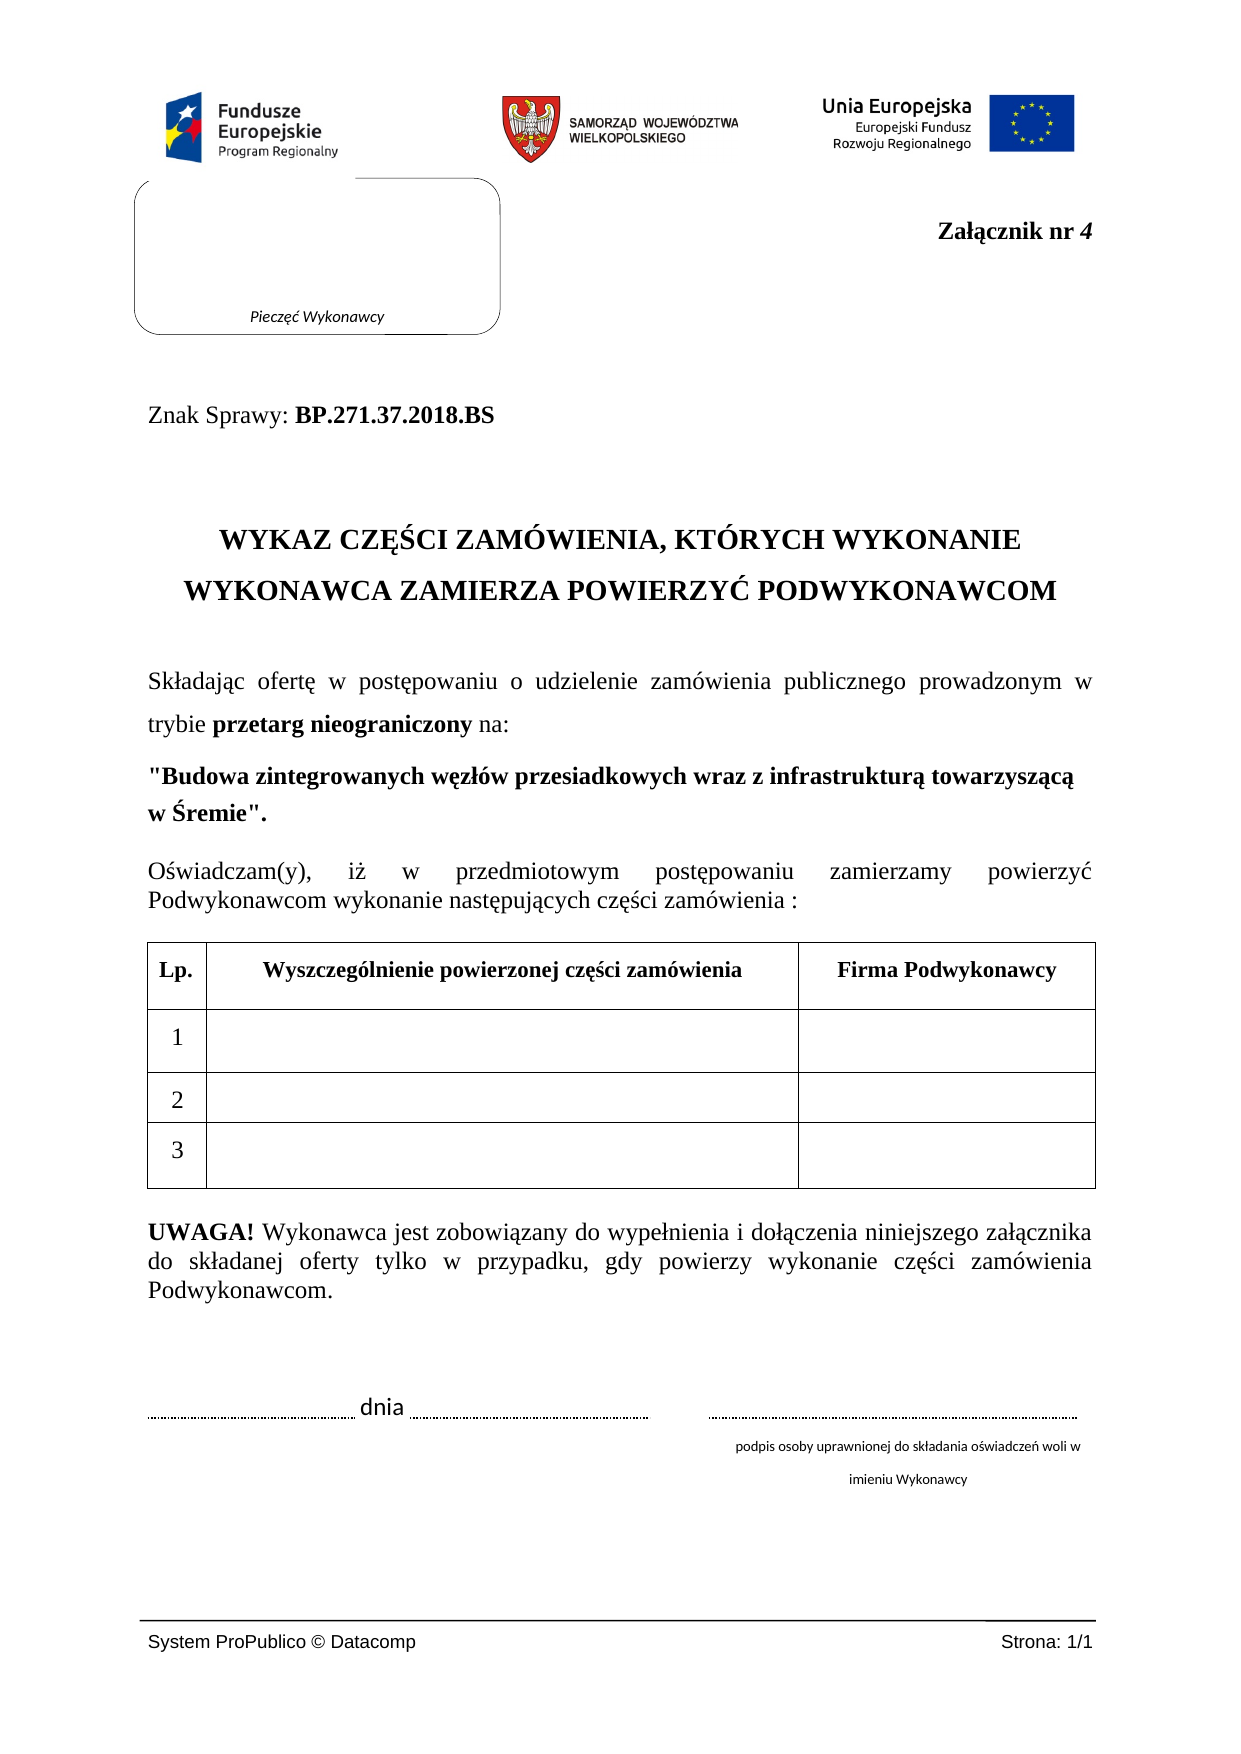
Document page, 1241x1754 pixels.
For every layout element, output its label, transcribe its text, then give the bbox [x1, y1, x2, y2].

text UWAGA! Wykonawca jest zobowiązany do wypełnienia i dołączenia niniejszego załącznika do składanej oferty tylko w przypadku, gdy powierzy wykonanie części zamówienia Podwykonawcom. [148, 1217, 1093, 1304]
table_cell 1 [148, 1010, 206, 1072]
table_cell [799, 1073, 1095, 1122]
table_cell [207, 1073, 798, 1122]
table_cell [207, 1010, 798, 1072]
table_header Lp. [148, 943, 206, 1008]
text "Budowa zintegrowanych węzłów przesiadkowych wraz z infrastrukturą towarzyszącą w Śremie". [148, 752, 1093, 827]
text Znak Sprawy: BP.271.37.2018.BS [148, 400, 1093, 428]
text podpis osoby uprawnionej do składania oświadczeń woli w imieniu Wykonawcy [723, 1437, 1093, 1500]
table_cell [207, 1123, 798, 1188]
subtitle Załącznik nr 4 [207, 216, 1093, 245]
table_cell [799, 1123, 1095, 1188]
picture [502, 96, 739, 163]
picture [147, 74, 356, 181]
table_cell 3 [148, 1123, 206, 1188]
picture [804, 76, 1093, 170]
table_cell [799, 1010, 1095, 1072]
text dnia [148, 1391, 1093, 1422]
table_cell 2 [148, 1073, 206, 1122]
text Składając ofertę w postępowaniu o udzielenie zamówienia publicznego prowadzonym w trybie przetarg nieograniczony na: [148, 666, 1093, 738]
text WYKAZ CZĘŚCI ZAMÓWIENIA, KTÓRYCH WYKONANIE WYKONAWCA ZAMIERZA POWIERZYĆ PODWYKONAWCOM [148, 522, 1093, 606]
text Oświadczam(y), iż w przedmiotowym postępowaniu zamierzamy powierzyć Podwykonawcom wykonanie następujących części zamówienia : [148, 856, 1093, 913]
table_header Firma Podwykonawcy [799, 943, 1095, 1008]
table_header Wyszczególnienie powierzonej części zamówienia [207, 943, 798, 1008]
